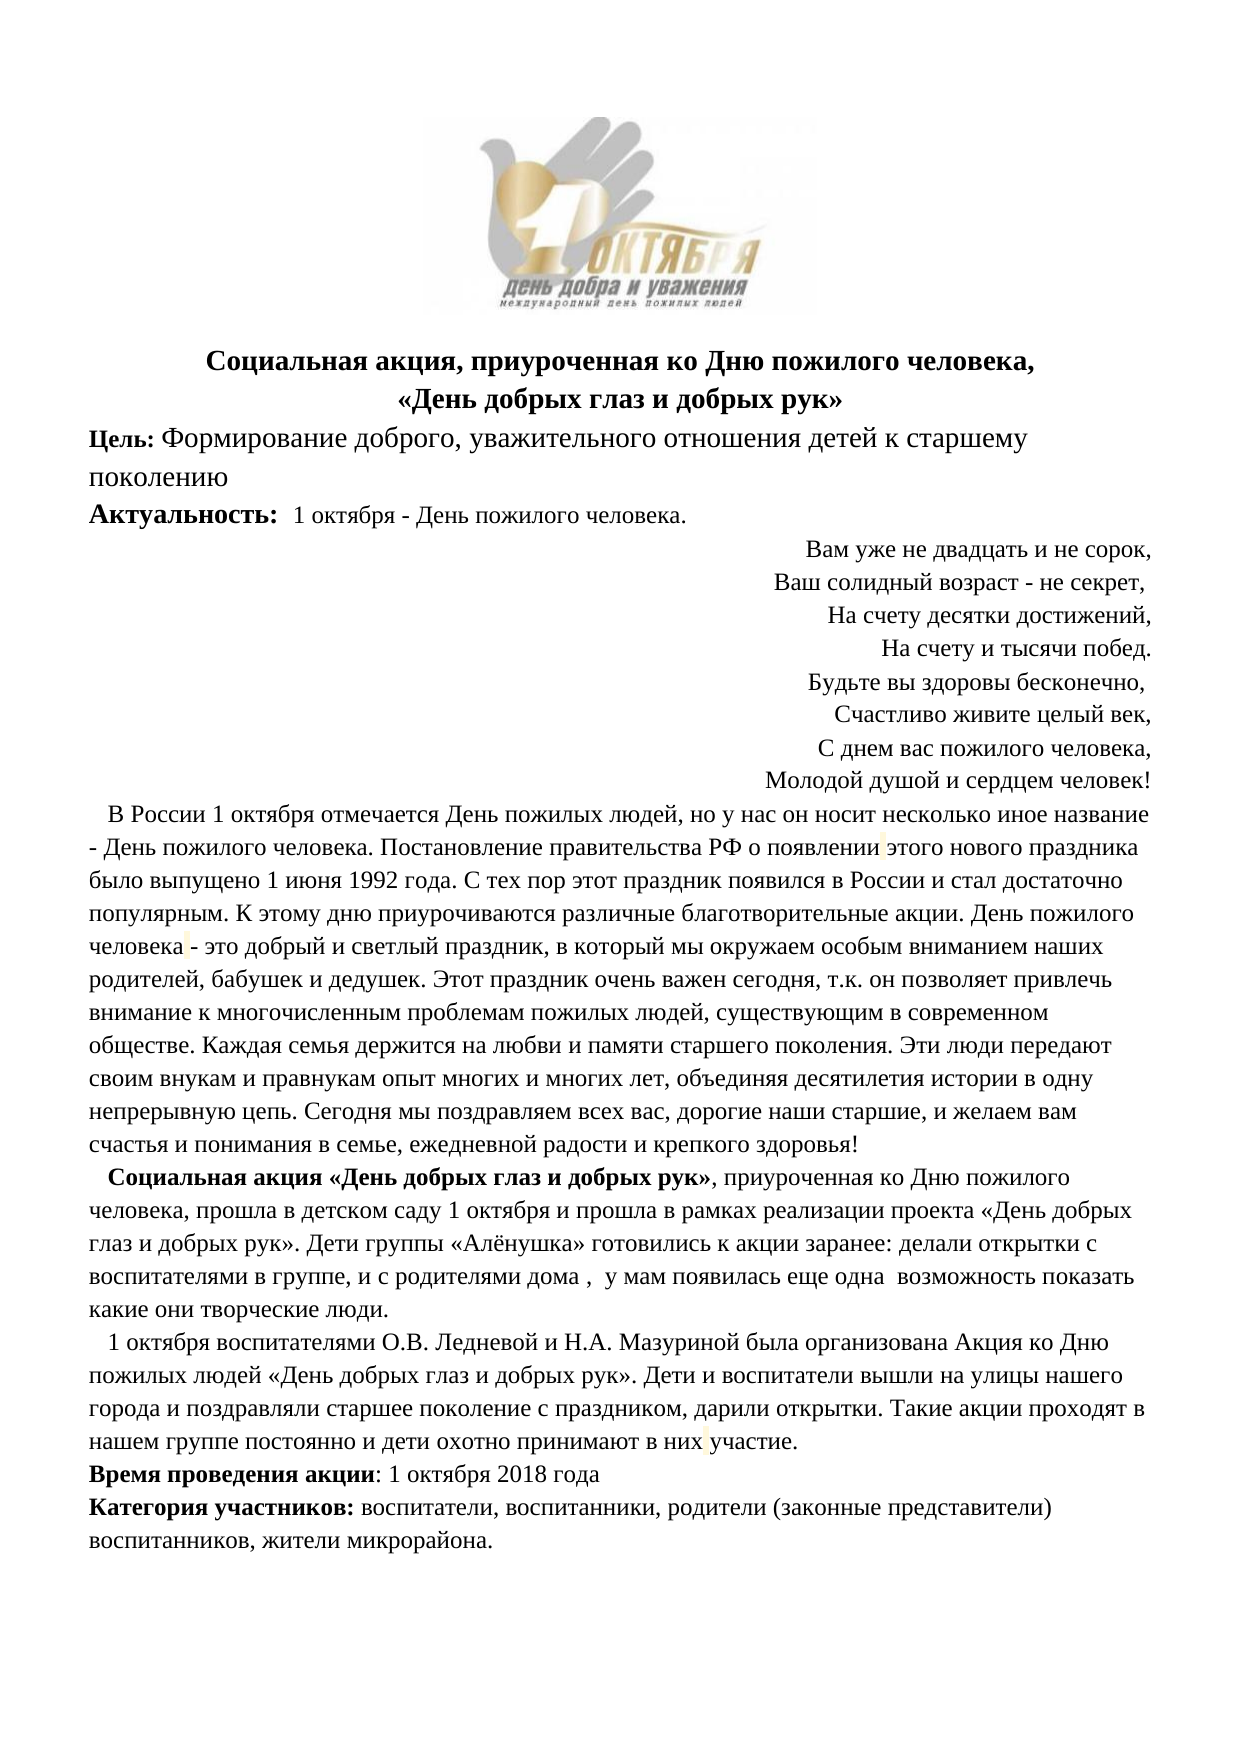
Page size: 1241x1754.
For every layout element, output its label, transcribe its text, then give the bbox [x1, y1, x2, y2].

text Цель: Формирование доброго, уважительного отношения детей к старшему поколению [89, 420, 1152, 492]
picture [423, 117, 818, 315]
text На счету и тысячи побед. [89, 633, 1152, 662]
text На счету десятки достижений, [89, 601, 1152, 629]
text «День добрых глаз и добрых рук» [89, 382, 1152, 415]
text Социальная акция «День добрых глаз и добрых рук», приуроченная ко Дню пожилого человека, прошла в детском саду 1 октября и прошла в рамках реализации проекта «День добрых глаз и добрых рук». Дети группы «Алёнушка» готовились к акции заранее: делали открытки с воспитателями в группе, и с родителями дома , у мам появилась еще одна возможность показать какие они творческие люди. [89, 1162, 1152, 1323]
text Будьте вы здоровы бесконечно, [89, 667, 1152, 695]
text Актуальность: 1 октября - День пожилого человека. [89, 497, 1152, 530]
text Счастливо живите целый век, [89, 699, 1152, 728]
text Вам уже не двадцать и не сорок, [89, 534, 1152, 563]
text Категория участников: воспитатели, воспитанники, родители (законные представители) воспитанников, жители микрорайона. [89, 1492, 1152, 1554]
text 1 октября воспитателями О.В. Ледневой и Н.А. Мазуриной была организована Акция ко Дню пожилых людей «День добрых глаз и добрых рук». Дети и воспитатели вышли на улицы нашего города и поздравляли старшее поколение с праздником, дарили открытки. Такие акции проходят в нашем группе постоянно и дети охотно принимают в них участие. [89, 1327, 1152, 1455]
text Молодой душой и сердцем человек! [89, 766, 1152, 794]
text С днем вас пожилого человека, [89, 733, 1152, 761]
text Ваш солидный возраст - не секрет, [89, 567, 1152, 596]
text Время проведения акции: 1 октября 2018 года [89, 1459, 1152, 1488]
text В России 1 октября отмечается День пожилых людей, но у нас он носит несколько иное название - День пожилого человека. Постановление правительства РФ о появлении этого нового праздника было выпущено 1 июня 1992 года. С тех пор этот праздник появился в России и стал достаточно популярным. К этому дню приурочиваются различные благотворительные акции. День пожилого человека - это добрый и светлый праздник, в который мы окружаем особым вниманием наших родителей, бабушек и дедушек. Этот праздник очень важен сегодня, т.к. он позволяет привлечь внимание к многочисленным проблемам пожилых людей, существующим в современном обществе. Каждая семья держится на любви и памяти старшего поколения. Эти люди передают своим внукам и правнукам опыт многих и многих лет, объединяя десятилетия истории в одну непрерывную цепь. Сегодня мы поздравляем всех вас, дорогие наши старшие, и желаем вам счастья и понимания в семье, ежедневной радости и крепкого здоровья! [89, 799, 1152, 1158]
text Социальная акция, приуроченная ко Дню пожилого человека, [89, 343, 1152, 377]
